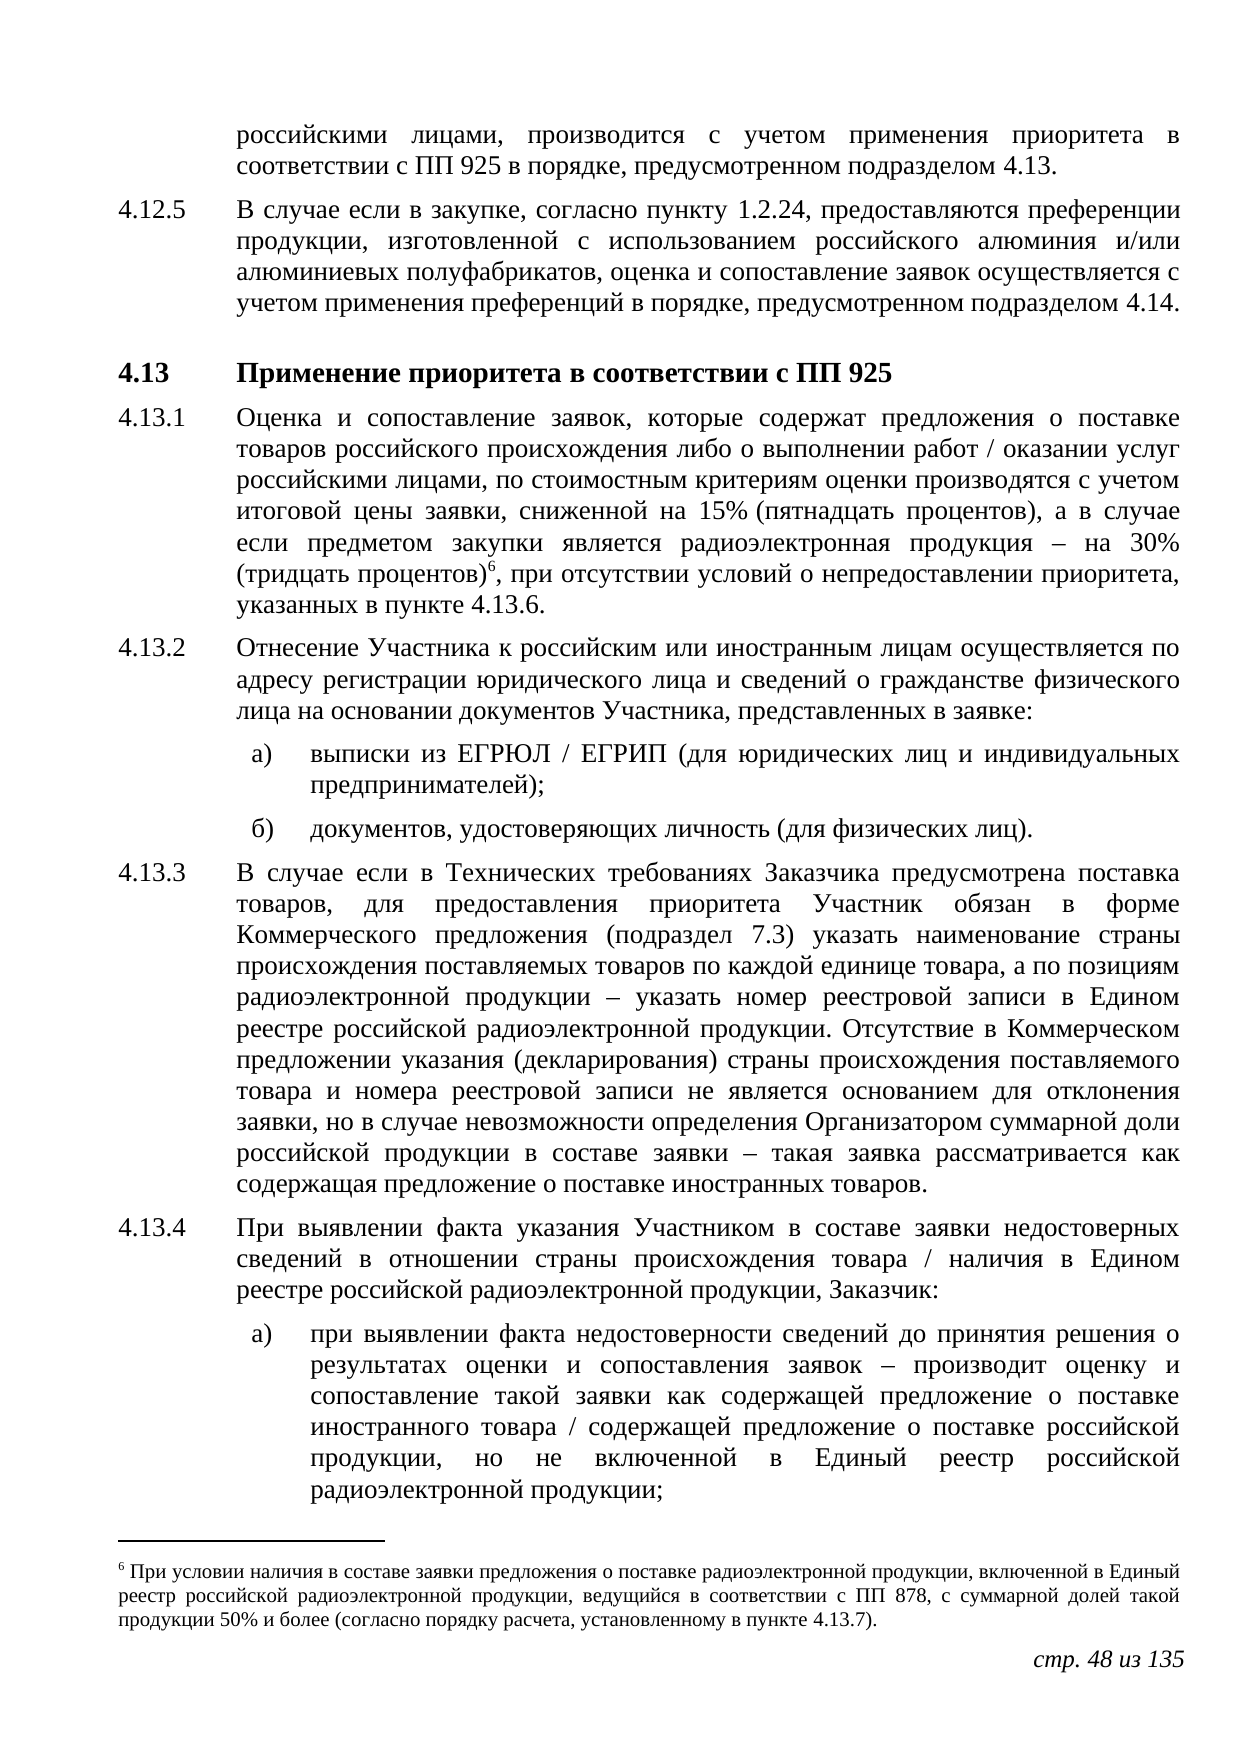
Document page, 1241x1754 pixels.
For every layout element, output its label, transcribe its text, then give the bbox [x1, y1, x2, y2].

text при выявлении факта недостоверности сведений до принятия решения о результатах оценки и сопоставления заявок – производит оценку и сопоставление такой заявки как содержащей предложение о поставке иностранного товара / содержащей предложение о поставке российской продукции, но не включенной в Единый реестр российской радиоэлектронной продукции; [251, 1317, 1181, 1504]
text В случае если в Технических требованиях Заказчика предусмотрена поставка товаров, для предоставления приоритета Участник обязан в форме Коммерческого предложения (подраздел 7.3) указать наименование страны происхождения поставляемых товаров по каждой единице товара, а по позициям радиоэлектронной продукции – указать номер реестровой записи в Едином реестре российской радиоэлектронной продукции. Отсутствие в Коммерческом предложении указания (декларирования) страны происхождения поставляемого товара и номера реестровой записи не является основанием для отклонения заявки, но в случае невозможности определения Организатором суммарной доли российской продукции в составе заявки – такая заявка рассматривается как содержащая предложение о поставке иностранных товаров. [118, 856, 1181, 1198]
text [118, 118, 1181, 180]
text выписки из ЕГРЮЛ / ЕГРИП (для юридических лиц и индивидуальных предпринимателей); [251, 737, 1181, 800]
text документов, удостоверяющих личность (для физических лиц). [251, 812, 1181, 843]
text Отнесение Участника к российским или иностранным лицам осуществляется по адресу регистрации юридического лица и сведений о гражданстве физического лица на основании документов Участника, представленных в заявке: [118, 632, 1181, 725]
text При выявлении факта указания Участником в составе заявки недостоверных сведений в отношении страны происхождения товара / наличия в Едином реестре российской радиоэлектронной продукции, Заказчик: [118, 1211, 1181, 1304]
subtitle Применение приоритета в соответствии с ПП 925 [118, 355, 1181, 388]
text В случае если в закупке, согласно пункту 1.2.24, предоставляются преференции продукции, изготовленной с использованием российского алюминия и/или алюминиевых полуфабрикатов, оценка и сопоставление заявок осуществляется с учетом применения преференций в порядке, предусмотренном подразделом 4.14. [118, 193, 1181, 317]
text Оценка и сопоставление заявок, которые содержат предложения о поставке товаров российского происхождения либо о выполнении работ / оказании услуг российскими лицами, по стоимостным критериям оценки производятся с учетом итоговой цены заявки, сниженной на 15% (пятнадцать процентов), а в случае если предметом закупки является радиоэлектронная продукция – на 30% (тридцать процентов), при отсутствии условий о непредоставлении приоритета, указанных в пункте 4.13.6. [118, 401, 1181, 619]
